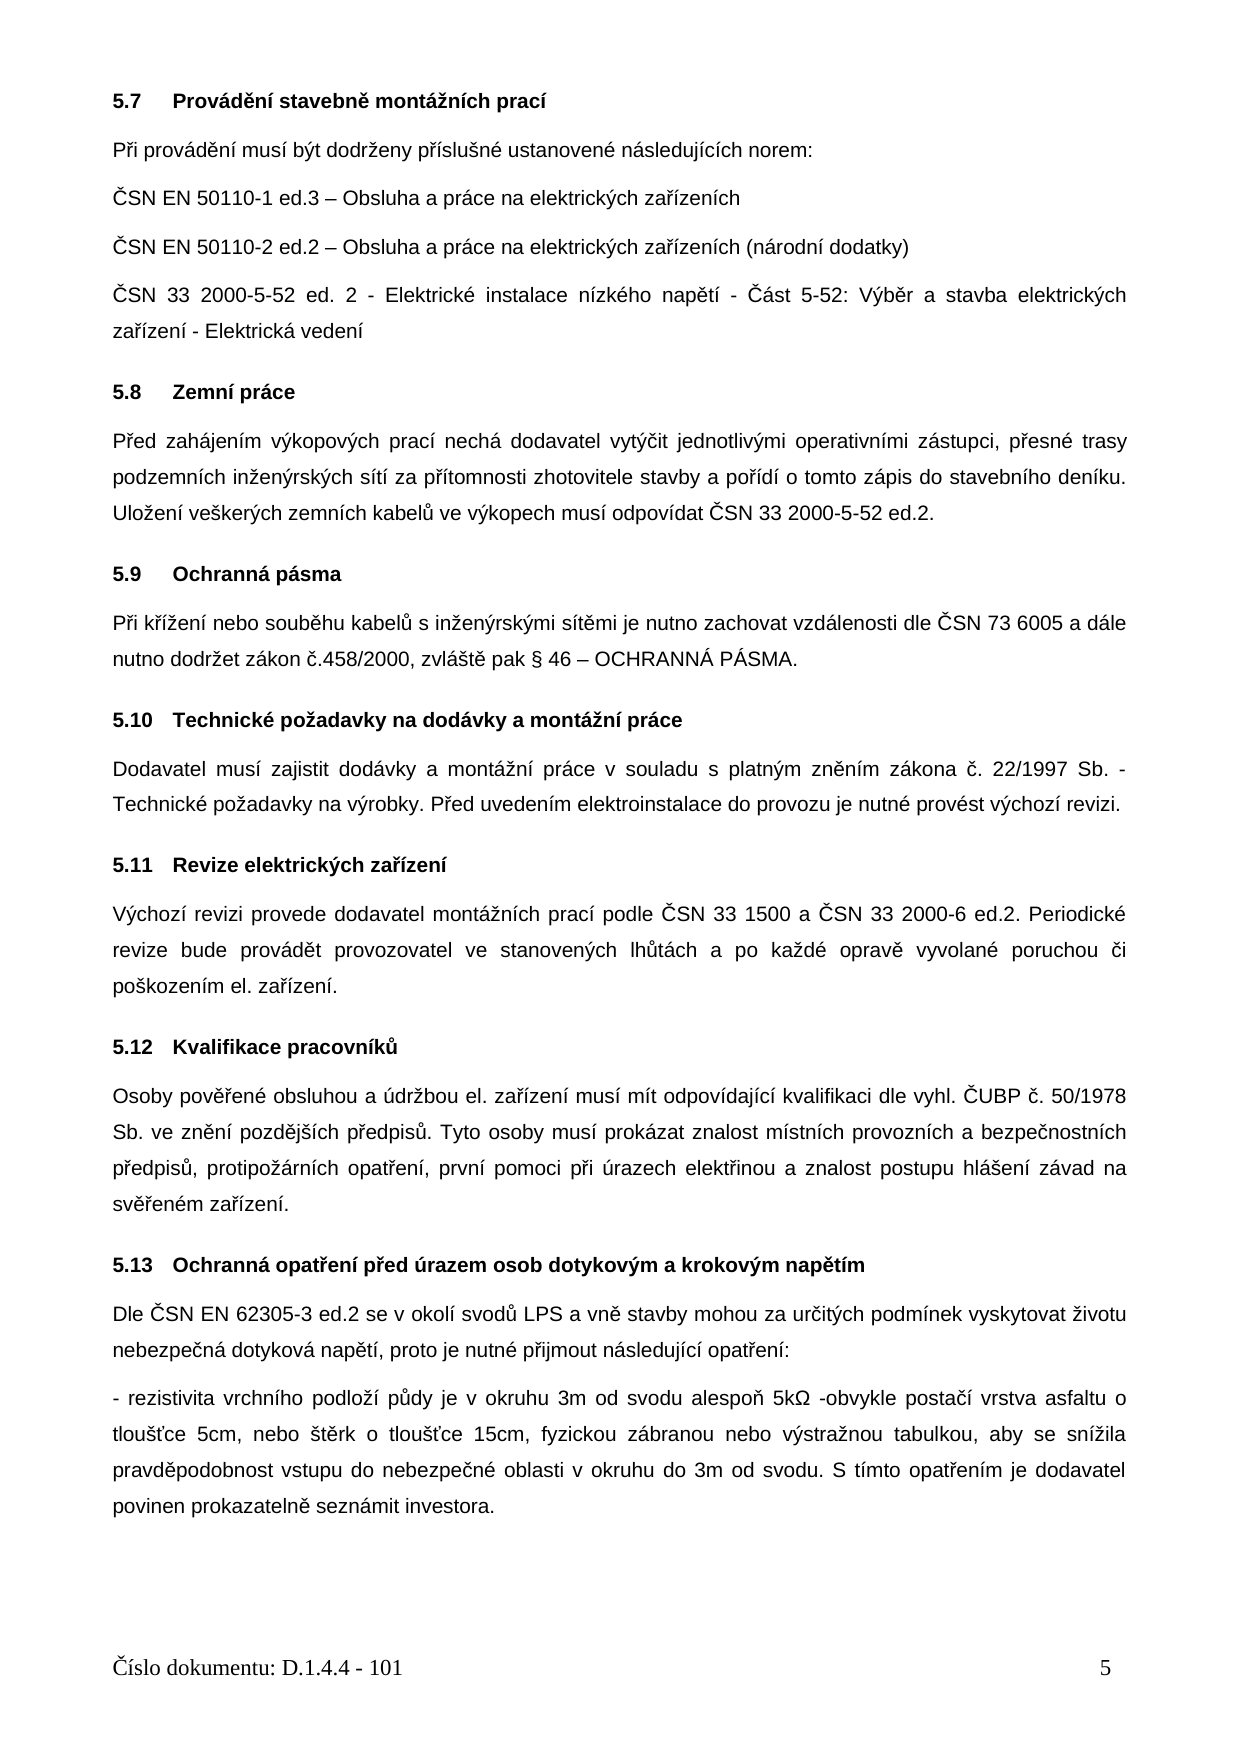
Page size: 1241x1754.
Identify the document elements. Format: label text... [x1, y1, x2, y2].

subtitle Technické požadavky na dodávky a montážní práce [112, 707, 1128, 731]
text ČSN EN 50110-2 ed.2 – Obsluha a práce na elektrických zařízeních (národní dodatky) [112, 234, 1128, 258]
subtitle Kvalifikace pracovníků [112, 1035, 1128, 1059]
text ČSN 33 2000-5-52 ed. 2 - Elektrické instalace nízkého napětí - Část 5-52: Výběr a stavba elektrických zařízení - Elektrická vedení [112, 283, 1128, 343]
text ČSN EN 50110-1 ed.3 – Obsluha a práce na elektrických zařízeních [112, 186, 1128, 210]
text - rezistivita vrchního podloží půdy je v okruhu 3m od svodu alespoň 5kΩ -obvykle postačí vrstva asfaltu o tloušťce 5cm, nebo štěrk o tloušťce 15cm, fyzickou zábranou nebo výstražnou tabulkou, aby se snížila pravděpodobnost vstupu do nebezpečné oblasti v okruhu do 3m od svodu. S tímto opatřením je dodavatel povinen prokazatelně seznámit investora. [112, 1386, 1128, 1518]
text Dodavatel musí zajistit dodávky a montážní práce v souladu s platným zněním zákona č. 22/1997 Sb. - Technické požadavky na výrobky. Před uvedením elektroinstalace do provozu je nutné provést výchozí revizi. [112, 756, 1128, 816]
text Dle ČSN EN 62305-3 ed.2 se v okolí svodů LPS a vně stavby mohou za určitých podmínek vyskytovat životu nebezpečná dotyková napětí, proto je nutné přijmout následující opatření: [112, 1302, 1128, 1362]
text Výchozí revizi provede dodavatel montážních prací podle ČSN 33 1500 a ČSN 33 2000-6 ed.2. Periodické revize bude provádět provozovatel ve stanovených lhůtách a po každé opravě vyvolané poruchou či poškozením el. zařízení. [112, 902, 1128, 998]
text Při křížení nebo souběhu kabelů s inženýrskými sítěmi je nutno zachovat vzdálenosti dle ČSN 73 6005 a dále nutno dodržet zákon č.458/2000, zvláště pak § 46 – OCHRANNÁ PÁSMA. [112, 611, 1128, 670]
subtitle Revize elektrických zařízení [112, 853, 1128, 877]
text Osoby pověřené obsluhou a údržbou el. zařízení musí mít odpovídající kvalifikaci dle vyhl. ČUBP č. 50/1978 Sb. ve znění pozdějších předpisů. Tyto osoby musí prokázat znalost místních provozních a bezpečnostních předpisů, protipožárních opatření, první pomoci při úrazech elektřinou a znalost postupu hlášení závad na svěřeném zařízení. [112, 1084, 1128, 1216]
text Před zahájením výkopových prací nechá dodavatel vytýčit jednotlivými operativními zástupci, přesné trasy podzemních inženýrských sítí za přítomnosti zhotovitele stavby a pořídí o tomto zápis do stavebního deníku. Uložení veškerých zemních kabelů ve výkopech musí odpovídat ČSN 33 2000-5-52 ed.2. [112, 429, 1128, 524]
subtitle Ochranná pásma [112, 562, 1128, 586]
text Při provádění musí být dodrženy příslušné ustanovené následujících norem: [112, 138, 1128, 162]
subtitle Ochranná opatření před úrazem osob dotykovým a krokovým napětím [112, 1253, 1128, 1277]
subtitle Provádění stavebně montážních prací [112, 89, 1128, 113]
subtitle Zemní práce [112, 380, 1128, 404]
